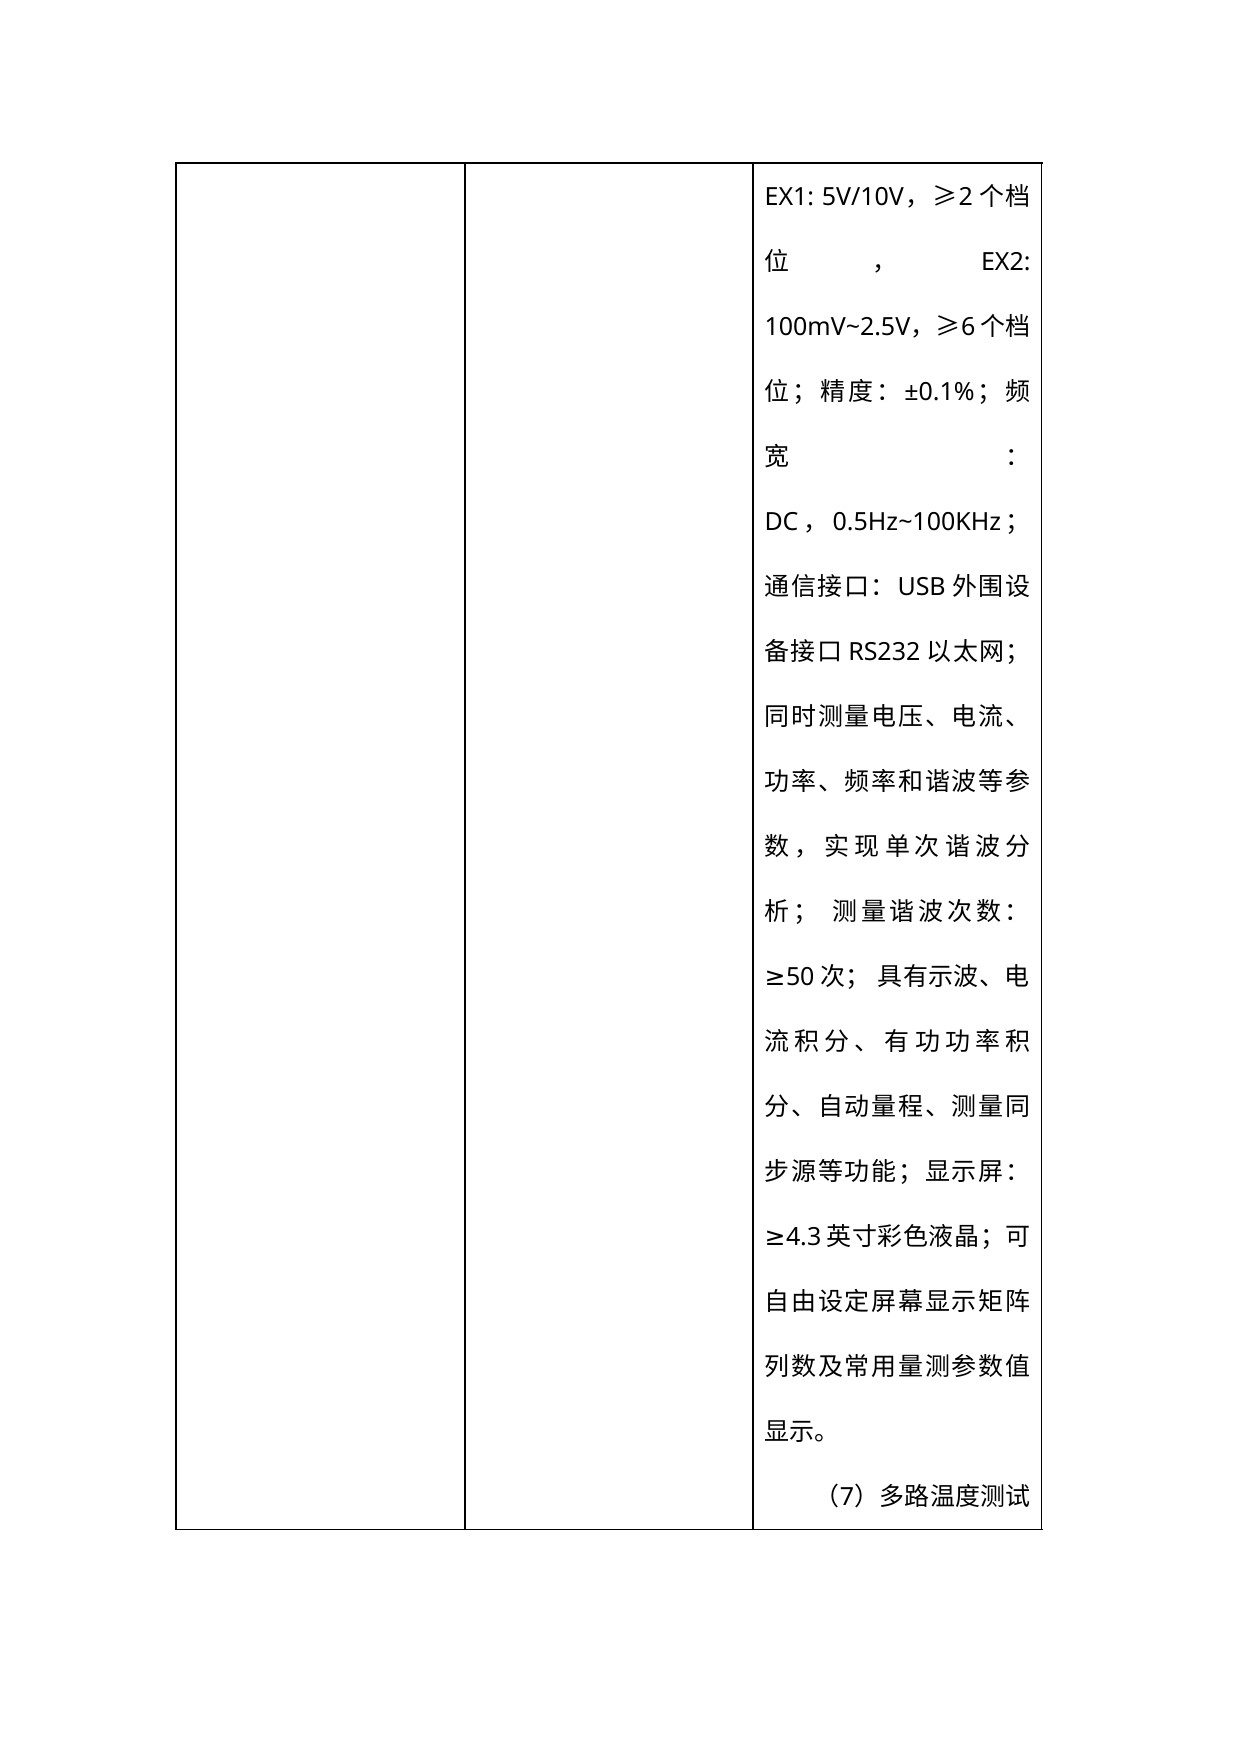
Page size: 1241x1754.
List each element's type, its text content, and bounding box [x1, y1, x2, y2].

table_cell [466, 164, 752, 1528]
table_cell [754, 164, 1041, 1528]
table_cell 1 [177, 164, 464, 1528]
